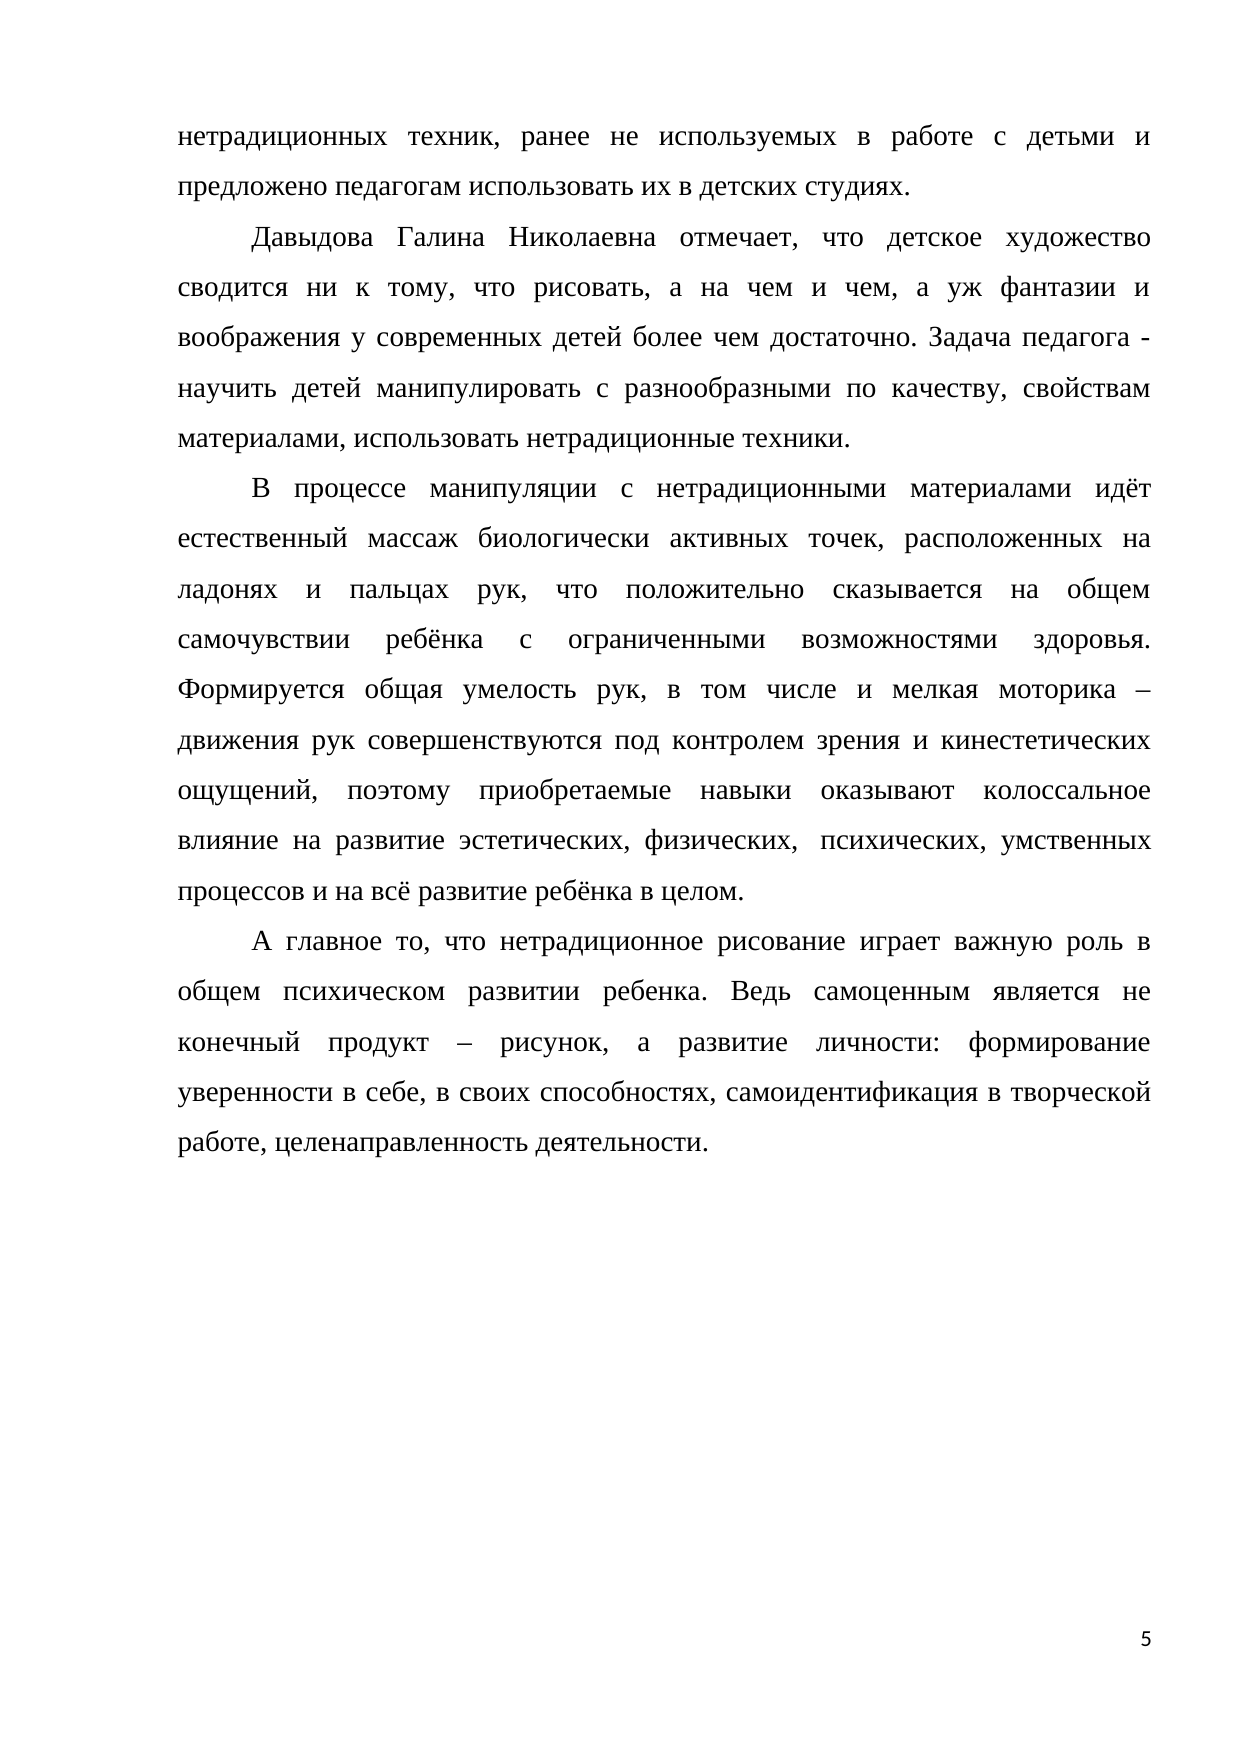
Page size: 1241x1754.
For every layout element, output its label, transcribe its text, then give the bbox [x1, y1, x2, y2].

text В процессе манипуляции с нетрадиционными материалами идёт естественный массаж биологически активных точек, расположенных на ладонях и пальцах рук, что положительно сказывается на общем самочувствии ребёнка с ограниченными возможностями здоровья. Формируется общая умелость рук, в том числе и мелкая моторика – движения рук совершенствуются под контролем зрения и кинестетических ощущений, поэтому приобретаемые навыки оказывают колоссальное влияние на развитие эстетических, физических, психических, умственных процессов и на всё развитие ребёнка в целом. [177, 470, 1152, 906]
text А главное то, что нетрадиционное рисование играет важную роль в общем психическом развитии ребенка. Ведь самоценным является не конечный продукт – рисунок, а развитие личности: формирование уверенности в себе, в своих способностях, самоидентификация в творческой работе, целенаправленность деятельности. [177, 923, 1152, 1158]
text Давыдова Галина Николаевна отмечает, что детское художество сводится ни к тому, что рисовать, а на чем и чем, а уж фантазии и воображения у современных детей более чем достаточно. Задача педагога - научить детей манипулировать с разнообразными по качеству, свойствам материалами, использовать нетрадиционные техники. [177, 219, 1152, 453]
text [177, 118, 1152, 202]
